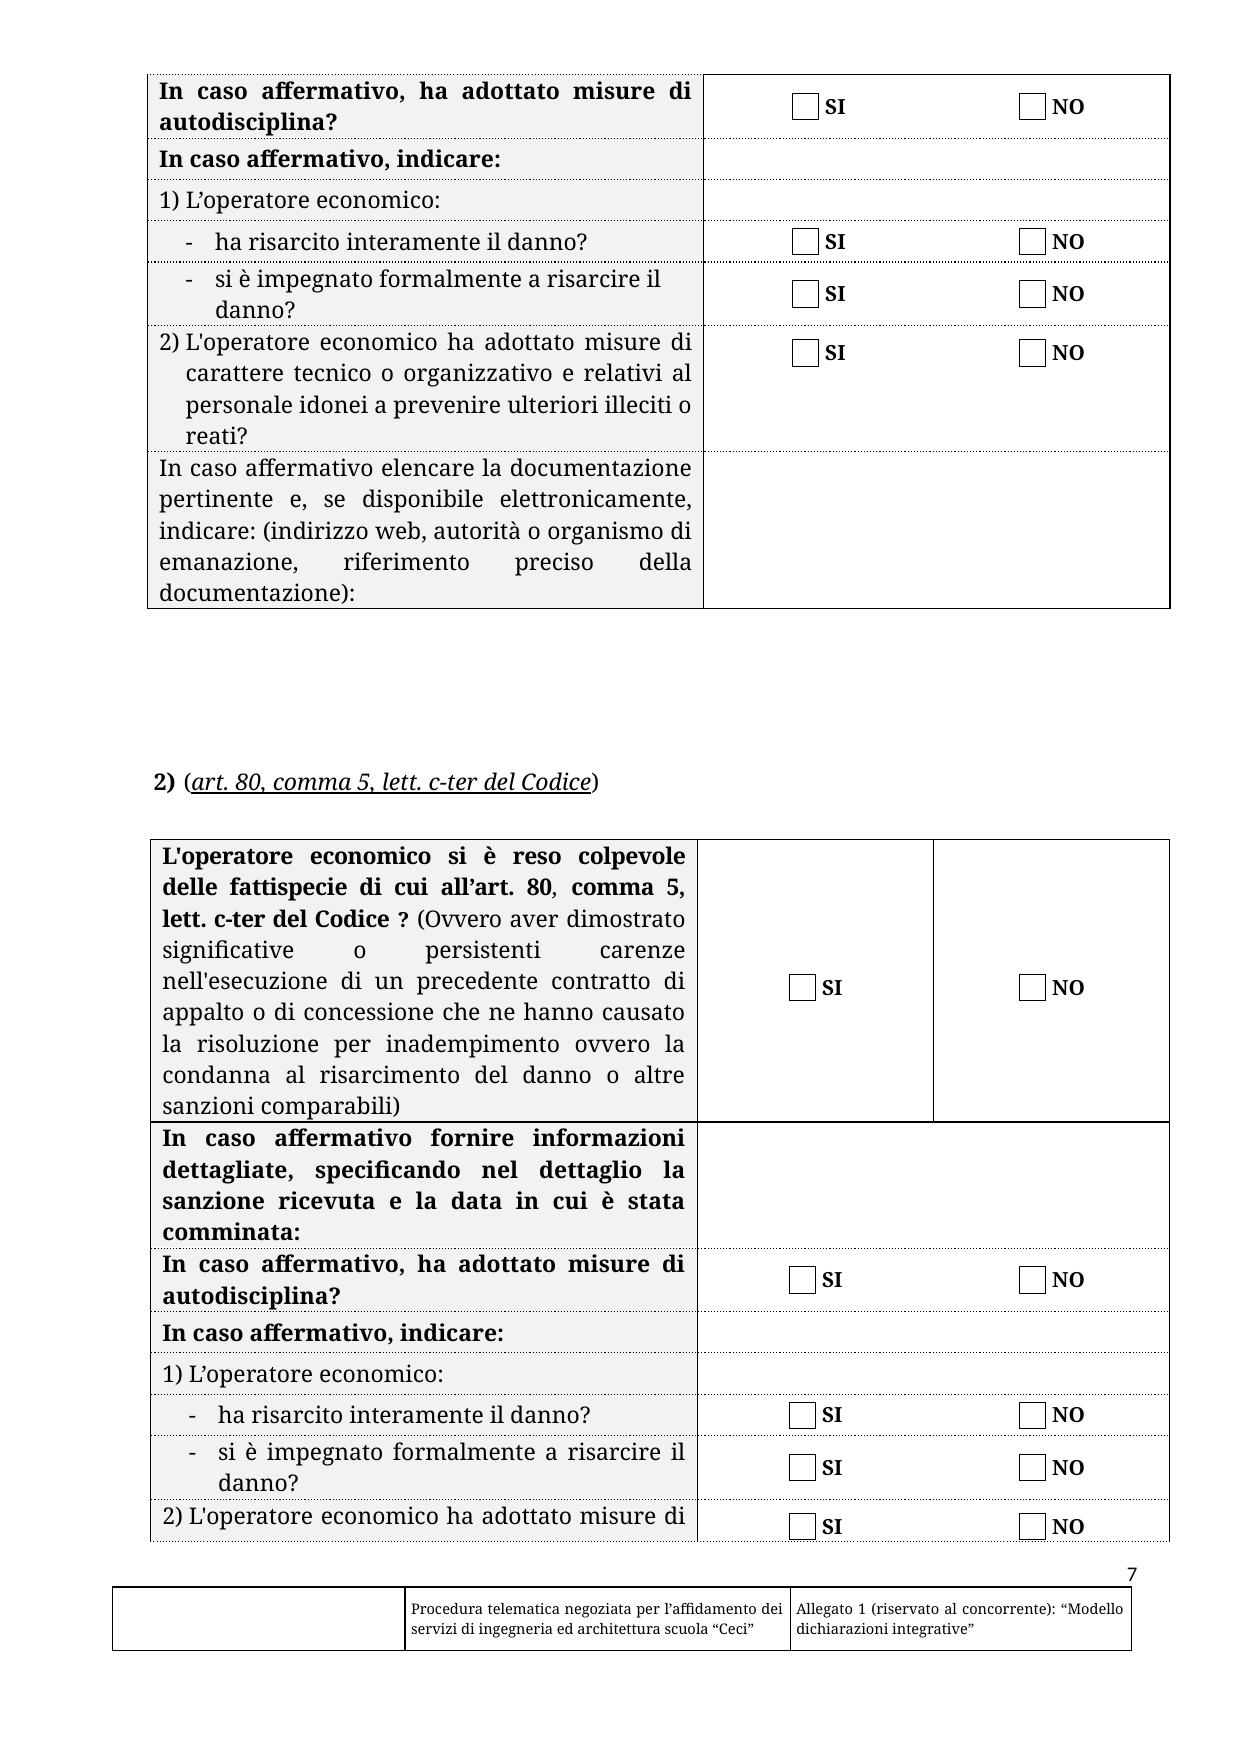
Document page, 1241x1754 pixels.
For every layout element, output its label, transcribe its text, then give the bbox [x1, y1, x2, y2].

table_cell SI [698, 1499, 933, 1541]
table_cell 1) L’operatore economico: [151, 1352, 697, 1394]
table_cell SI [704, 75, 933, 137]
table_cell SI [698, 1435, 933, 1498]
table_cell [698, 1311, 1169, 1352]
table_cell - ha risarcito interamente il danno? [148, 220, 703, 261]
table_cell NO [933, 75, 1169, 137]
table_cell SI [698, 1248, 933, 1311]
table_cell SI [704, 220, 933, 261]
table_cell [698, 1123, 1169, 1247]
table_cell NO [933, 325, 1169, 451]
table_cell - si è impegnato formalmente a risarcire il danno? [148, 261, 703, 325]
table_cell - si è impegnato formalmente a risarcire il danno? [151, 1435, 697, 1498]
table_cell [698, 1352, 1169, 1394]
list (art. 80, comma 5, lett. c-ter del Codice) [154, 766, 1137, 797]
table_cell SI [704, 325, 933, 451]
table_cell NO [933, 1499, 1169, 1541]
table_cell [704, 138, 1169, 179]
table_cell In caso affermativo fornire informazioni dettagliate, specificando nel dettaglio la sanzione ricevuta e la data in cui è stata comminata: [151, 1123, 697, 1247]
table_cell NO [933, 1435, 1169, 1498]
table_cell In caso affermativo elencare la documentazione pertinente e, se disponibile elettronicamente, indicare: (indirizzo web, autorità o organismo di emanazione, riferimento preciso della documentazione): [148, 451, 703, 608]
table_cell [151, 1499, 697, 1541]
table_cell NO [933, 261, 1169, 325]
table_cell In caso affermativo, indicare: [151, 1311, 697, 1352]
table_cell NO [933, 1248, 1169, 1311]
table_cell NO [933, 220, 1169, 261]
table_cell In caso affermativo, indicare: [148, 138, 703, 179]
table_cell [704, 179, 1169, 220]
table_cell NO [933, 1394, 1169, 1435]
table_cell In caso affermativo, ha adottato misure di autodisciplina? [151, 1248, 697, 1311]
table_cell [704, 451, 1169, 608]
table_cell SI [704, 261, 933, 325]
table_header SI [698, 840, 933, 1121]
table_cell - ha risarcito interamente il danno? [151, 1394, 697, 1435]
table_cell 1) L’operatore economico: [148, 179, 703, 220]
table_header NO [934, 840, 1169, 1121]
table_cell In caso affermativo, ha adottato misure di autodisciplina? [148, 74, 703, 137]
table_header L'operatore economico si è reso colpevole delle fattispecie di cui all’art. 80, comma 5, lett. c-ter del Codice ? (Ovvero aver dimostrato significative o persistenti carenze nell'esecuzione di un precedente contratto di appalto o di concessione che ne hanno causato la risoluzione per inadempimento ovvero la condanna al risarcimento del danno o altre sanzioni comparabili) [151, 840, 697, 1121]
table_cell SI [698, 1394, 933, 1435]
